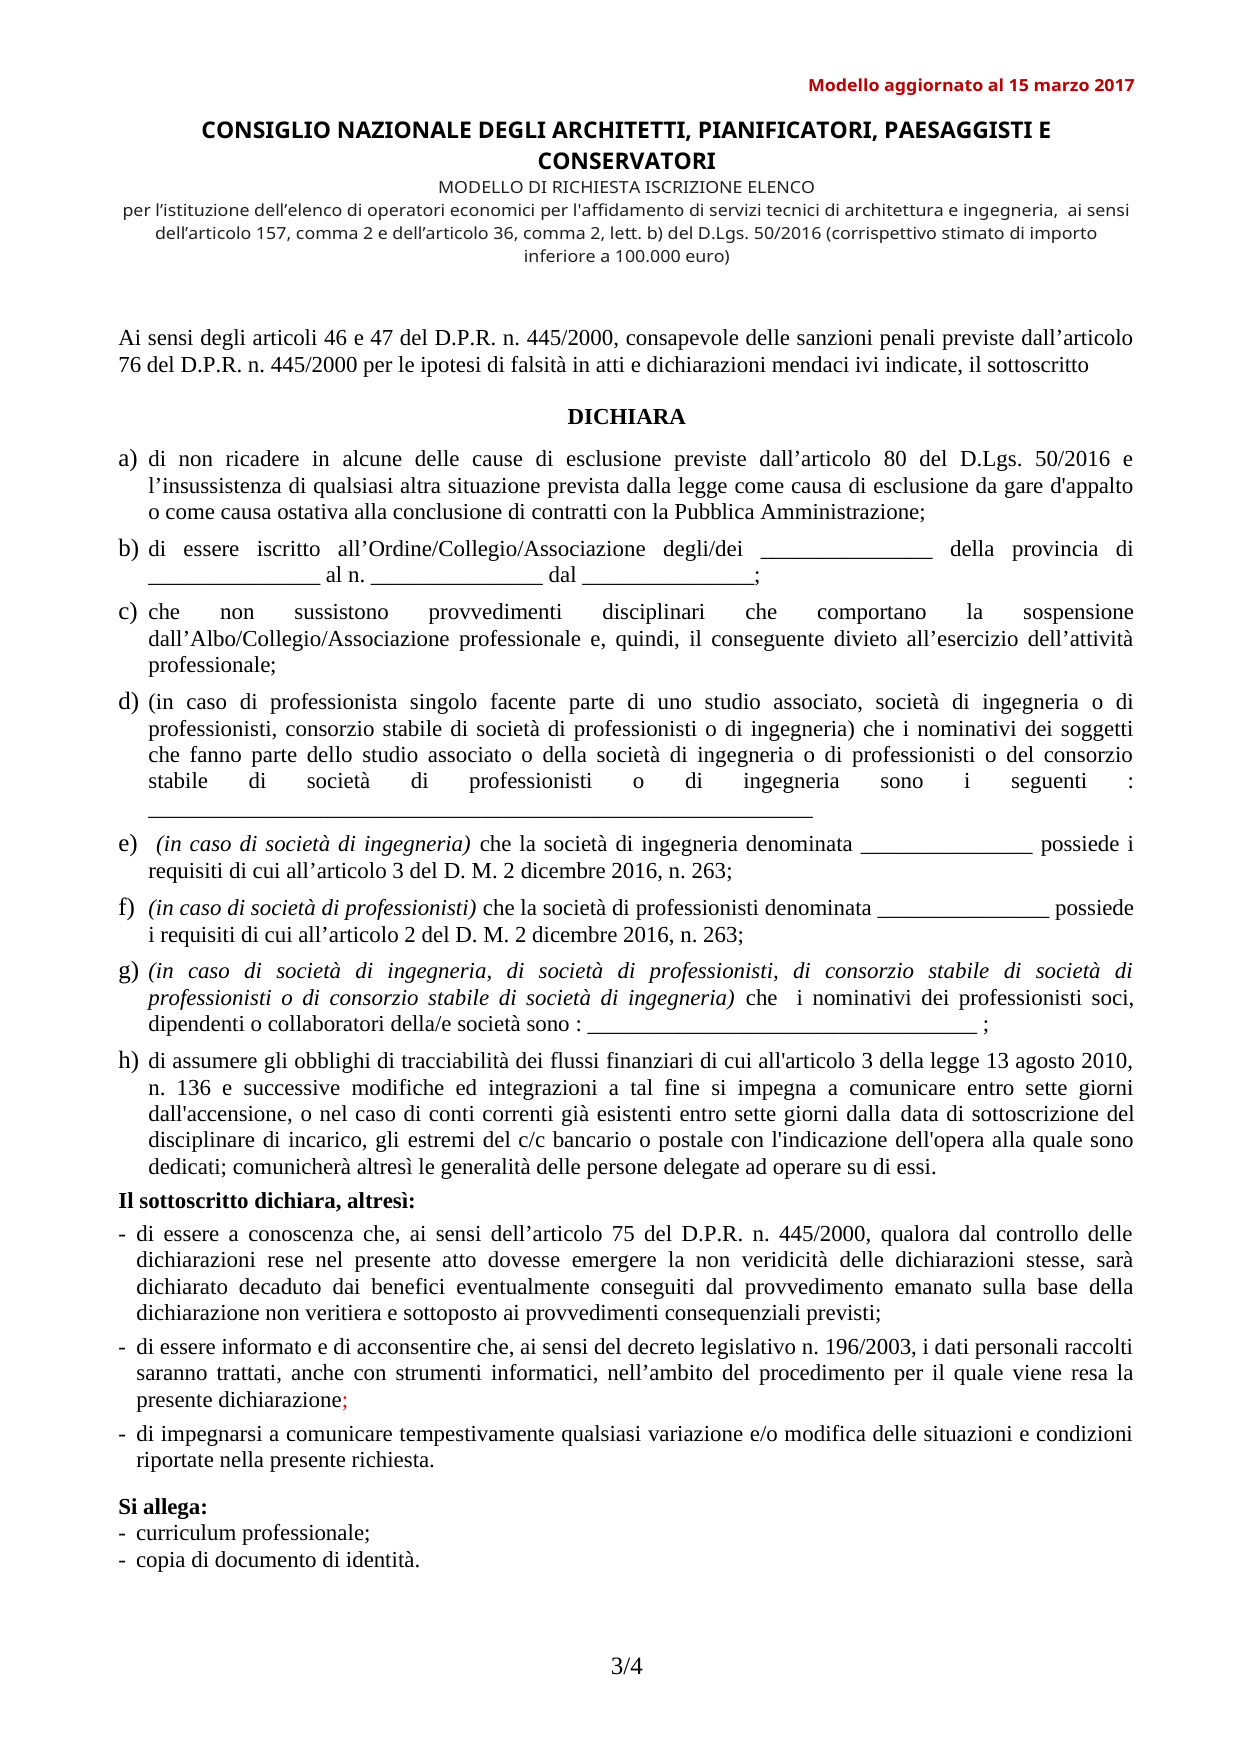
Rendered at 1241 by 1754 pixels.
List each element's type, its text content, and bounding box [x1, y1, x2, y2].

text - curriculum professionale; [118, 1519, 1135, 1546]
text - copia di documento di identità. [118, 1546, 1135, 1572]
text Il sottoscritto dichiara, altresì: [118, 1188, 1135, 1214]
list di non ricadere in alcune delle cause di esclusione previste dall’articolo 80 del D.Lgs. 50/2016 e l’insussistenza di qualsiasi altra situazione prevista dalla legge come causa di esclusione da gare d'appalto o come causa ostativa alla conclusione di contratti con la Pubblica Amministrazione; [118, 443, 1135, 524]
list di assumere gli obblighi di tracciabilità dei flussi finanziari di cui all'articolo 3 della legge 13 agosto 2010, n. 136 e successive modifiche ed integrazioni a tal fine si impegna a comunicare entro sette giorni dall'accensione, o nel caso di conti correnti già esistenti entro sette giorni dalla data di sottoscrizione del disciplinare di incarico, gli estremi del c/c bancario o postale con l'indicazione dell'opera alla quale sono dedicati; comunicherà altresì le generalità delle persone delegate ad operare su di essi. [118, 1045, 1135, 1179]
list (in caso di società di ingegneria) che la società di ingegneria denominata _______________ possiede i requisiti di cui all’articolo 3 del D. M. 2 dicembre 2016, n. 263; [118, 828, 1135, 883]
list (in caso di società di ingegneria, di società di professionisti, di consorzio stabile di società di professionisti o di consorzio stabile di società di ingegneria) che i nominativi dei professionisti soci, dipendenti o collaboratori della/e società sono : __________________________________ ; [118, 955, 1135, 1037]
text - di essere a conoscenza che, ai sensi dell’articolo 75 del D.P.R. n. 445/2000, qualora dal controllo delle dichiarazioni rese nel presente atto dovesse emergere la non veridicità delle dichiarazioni stesse, sarà dichiarato decaduto dai benefici eventualmente conseguiti dal provvedimento emanato sulla base della dichiarazione non veritiera e sottoposto ai provvedimenti consequenziali previsti; [118, 1220, 1135, 1326]
list (in caso di società di professionisti) che la società di professionisti denominata _______________ possiede i requisiti di cui all’articolo 2 del D. M. 2 dicembre 2016, n. 263; [118, 892, 1135, 947]
list (in caso di professionista singolo facente parte di uno studio associato, società di ingegneria o di professionisti, consorzio stabile di società di professionisti o di ingegneria) che i nominativi dei soggetti che fanno parte dello studio associato o della società di ingegneria o di professionisti o del consorzio stabile di società di professionisti o di ingegneria sono i seguenti : __________________________________________________________ [118, 686, 1135, 820]
text - di essere informato e di acconsentire che, ai sensi del decreto legislativo n. 196/2003, i dati personali raccolti saranno trattati, anche con strumenti informatici, nell’ambito del procedimento per il quale viene resa la presente dichiarazione; [118, 1333, 1135, 1412]
list che non sussistono provvedimenti disciplinari che comportano la sospensione dall’Albo/Collegio/Associazione professionale e, quindi, il conseguente divieto all’esercizio dell’attività professionale; [118, 596, 1135, 678]
text - di impegnarsi a comunicare tempestivamente qualsiasi variazione e/o modifica delle situazioni e condizioni riportate nella presente richiesta. [118, 1420, 1135, 1472]
list di essere iscritto all’Ordine/Collegio/Associazione degli/dei _______________ della provincia di _______________ al n. _______________ dal _______________; [118, 533, 1135, 588]
text Si allega: [118, 1493, 1135, 1519]
text Dichiara [118, 403, 1135, 430]
text Ai sensi degli articoli 46 e 47 del D.P.R. n. 445/2000, consapevole delle sanzioni penali previste dall’articolo 76 del D.P.R. n. 445/2000 per le ipotesi di falsità in atti e dichiarazioni mendaci ivi indicate, il sottoscritto [118, 324, 1135, 377]
